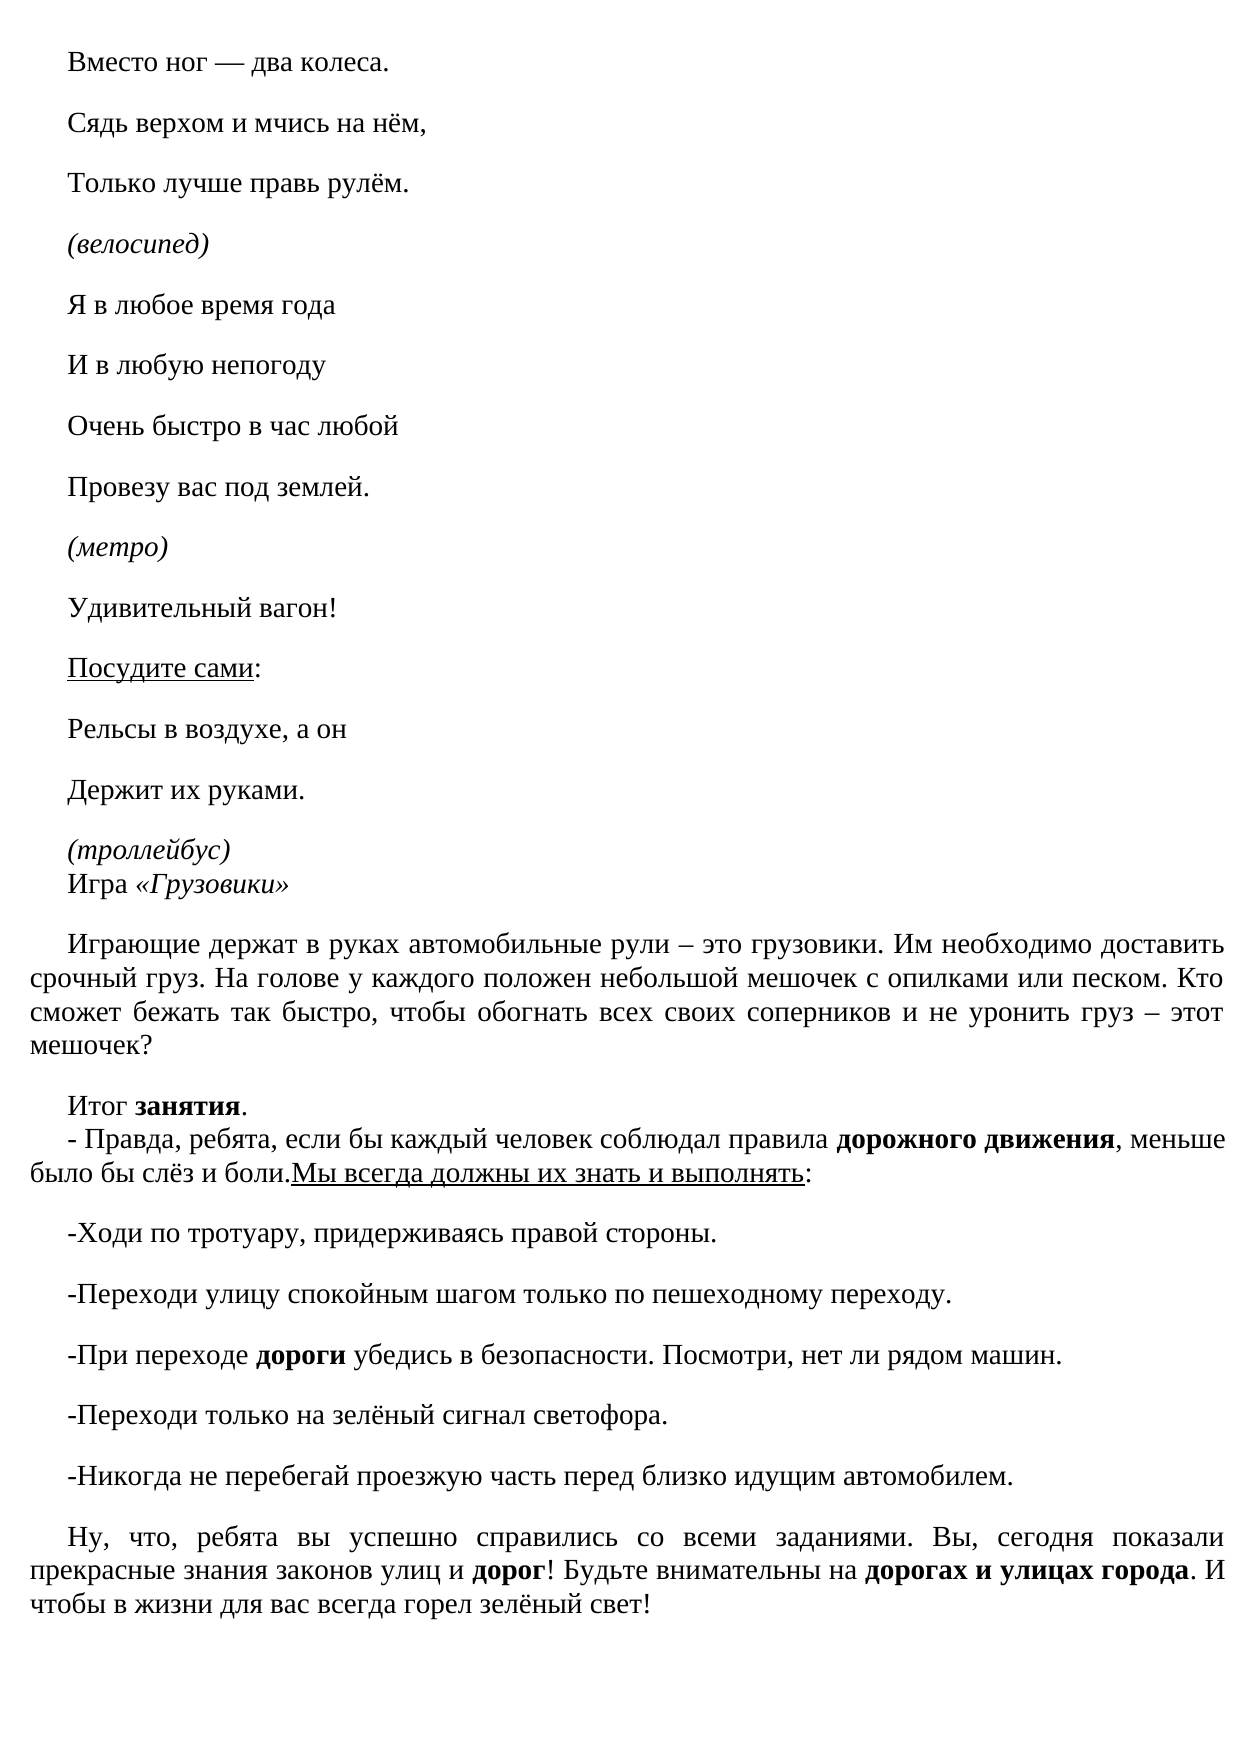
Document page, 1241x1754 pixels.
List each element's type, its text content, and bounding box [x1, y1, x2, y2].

text Рельсы в воздухе, а он [29, 711, 1226, 745]
text Игра «Грузовики» [29, 866, 1226, 899]
text Только лучше правь рулём. [29, 166, 1226, 199]
text И в любую непогоду [29, 347, 1226, 381]
text -Никогда не перебегай проезжую часть перед близко идущим автомобилем. [29, 1458, 1226, 1492]
text - Правда, ребята, если бы каждый человек соблюдал правила дорожного движения, меньше было бы слёз и боли.Мы всегда должны их знать и выполнять: [29, 1121, 1226, 1188]
text -Переходи улицу спокойным шагом только по пешеходному переходу. [29, 1276, 1226, 1310]
text (метро) [29, 529, 1226, 563]
text Я в любое время года [29, 287, 1226, 320]
text Очень быстро в час любой [29, 408, 1226, 442]
text -Ходи по тротуару, придерживаясь правой стороны. [29, 1216, 1226, 1249]
text Итог занятия. [29, 1088, 1226, 1121]
text (велосипед) [29, 226, 1226, 260]
text Провезу вас под землей. [29, 469, 1226, 502]
text Ну, что, ребята вы успешно справились со всеми заданиями. Вы, сегодня показали прекрасные знания законов улиц и дорог! Будьте внимательны на дорогах и улицах города. И чтобы в жизни для вас всегда горел зелёный свет! [29, 1519, 1226, 1619]
text -При переходе дороги убедись в безопасности. Посмотри, нет ли рядом машин. [29, 1337, 1226, 1370]
text Сядь верхом и мчись на нём, [29, 105, 1226, 138]
text Удивительный вагон! [29, 590, 1226, 623]
text Вместо ног — два колеса. [29, 44, 1226, 78]
text Посудите сами: [29, 651, 1226, 684]
text Держит их руками. [29, 772, 1226, 805]
text -Переходи только на зелёный сигнал светофора. [29, 1397, 1226, 1431]
text (троллейбус) [29, 832, 1226, 866]
text Играющие держат в руках автомобильные рули – это грузовики. Им необходимо доставить срочный груз. На голове у каждого положен небольшой мешочек с опилками или песком. Кто сможет бежать так быстро, чтобы обогнать всех своих соперников и не уронить груз – этот мешочек? [29, 927, 1226, 1061]
